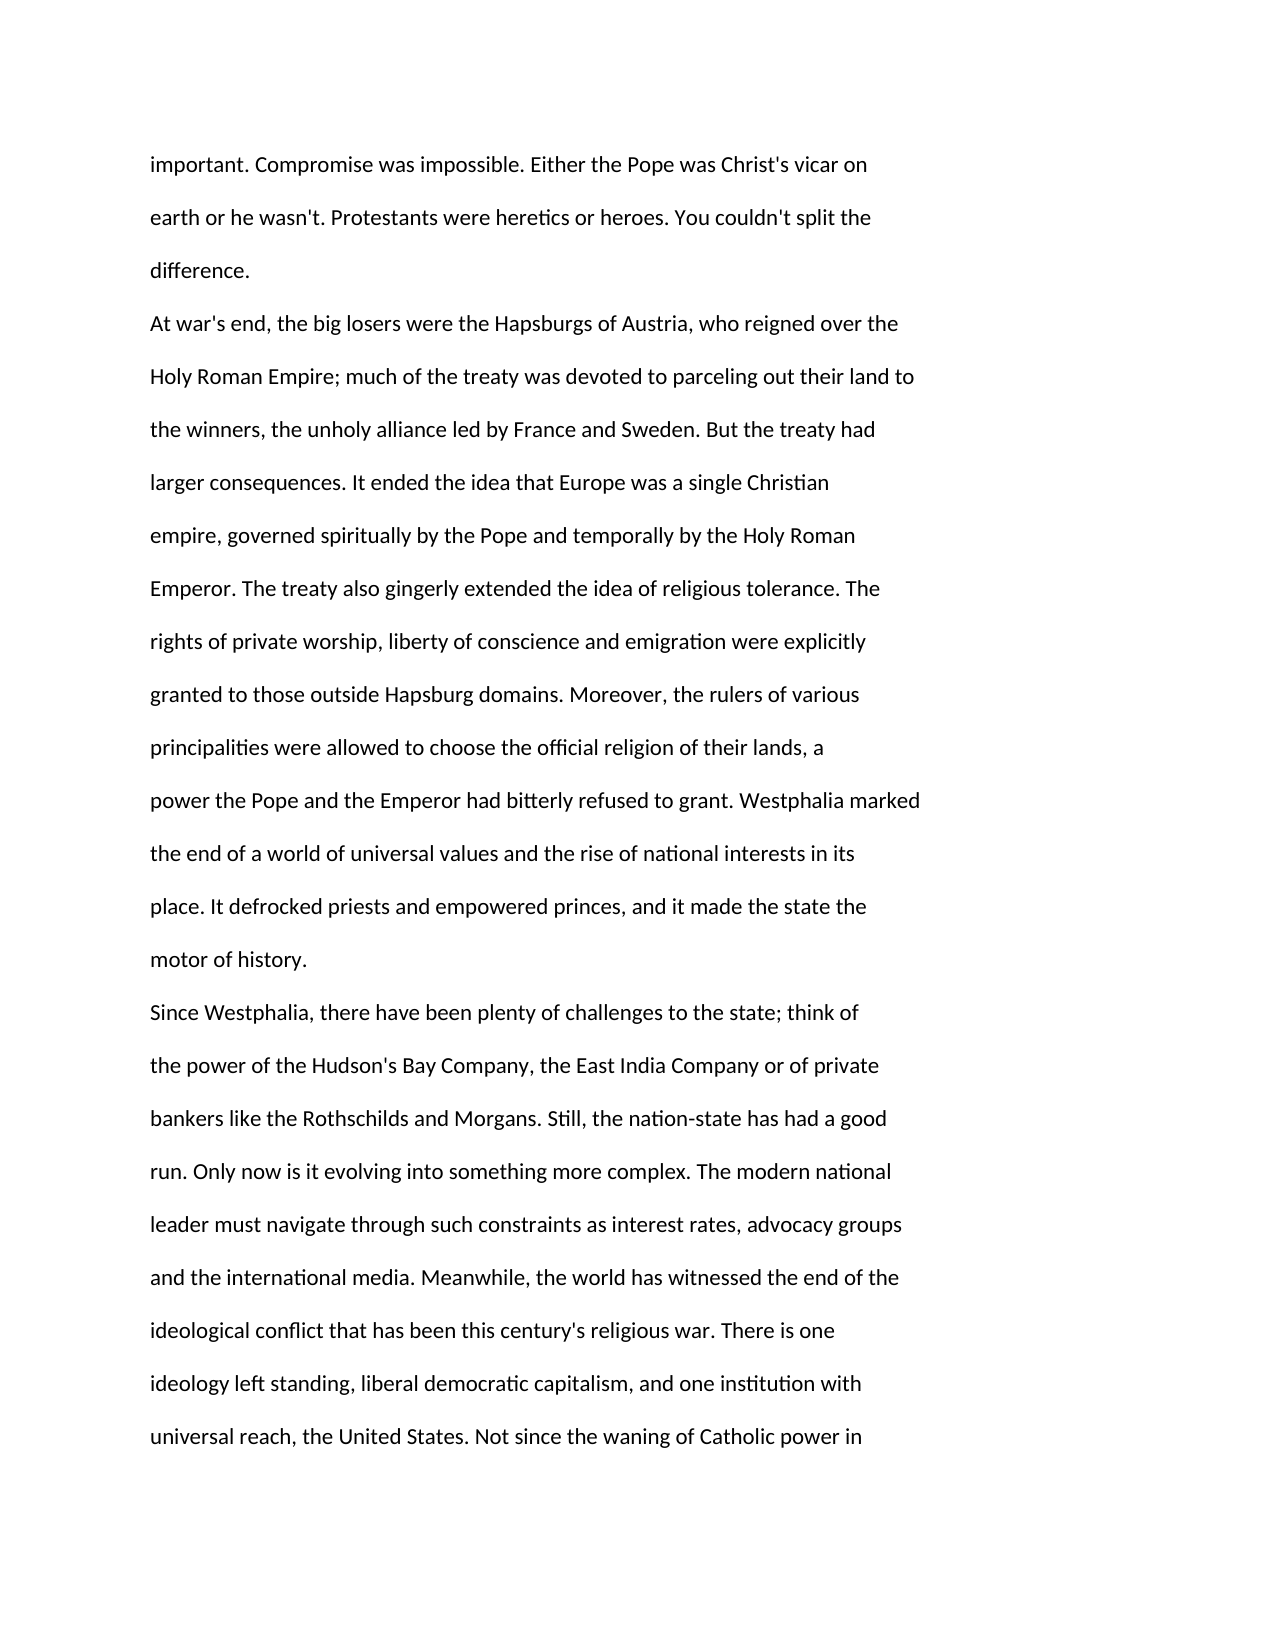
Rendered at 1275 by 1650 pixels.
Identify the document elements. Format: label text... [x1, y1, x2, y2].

text rights of private worship, liberty of conscience and emigration were explicitly [150, 627, 1125, 655]
text motor of history. [150, 945, 1125, 973]
text earth or he wasn't. Protestants were heretics or heroes. You couldn't split the [150, 203, 1125, 231]
text place. It defrocked priests and empowered princes, and it made the state the [150, 892, 1125, 920]
text ideology left standing, liberal democratic capitalism, and one institution with [150, 1369, 1125, 1397]
text At war's end, the big losers were the Hapsburgs of Austria, who reigned over the [150, 309, 1125, 337]
text run. Only now is it evolving into something more complex. The modern national [150, 1157, 1125, 1185]
text Holy Roman Empire; much of the treaty was devoted to parceling out their land to [150, 362, 1125, 390]
text leader must navigate through such constraints as interest rates, advocacy groups [150, 1210, 1125, 1238]
text the power of the Hudson's Bay Company, the East India Company or of private [150, 1051, 1125, 1079]
text and the international media. Meanwhile, the world has witnessed the end of the [150, 1263, 1125, 1291]
text power the Pope and the Emperor had bitterly refused to grant. Westphalia marked [150, 786, 1125, 814]
text granted to those outside Hapsburg domains. Moreover, the rulers of various [150, 680, 1125, 708]
text difference. [150, 256, 1125, 284]
text Since Westphalia, there have been plenty of challenges to the state; think of [150, 998, 1125, 1026]
text larger consequences. It ended the idea that Europe was a single Christian [150, 468, 1125, 496]
text bankers like the Rothschilds and Morgans. Still, the nation-state has had a good [150, 1104, 1125, 1132]
text principalities were allowed to choose the official religion of their lands, a [150, 733, 1125, 761]
text important. Compromise was impossible. Either the Pope was Christ's vicar on [150, 150, 1125, 178]
text empire, governed spiritually by the Pope and temporally by the Holy Roman [150, 521, 1125, 549]
text the end of a world of universal values and the rise of national interests in its [150, 839, 1125, 867]
text the winners, the unholy alliance led by France and Sweden. But the treaty had [150, 415, 1125, 443]
text ideological conflict that has been this century's religious war. There is one [150, 1316, 1125, 1344]
text Emperor. The treaty also gingerly extended the idea of religious tolerance. The [150, 574, 1125, 602]
text universal reach, the United States. Not since the waning of Catholic power in [150, 1422, 1125, 1451]
